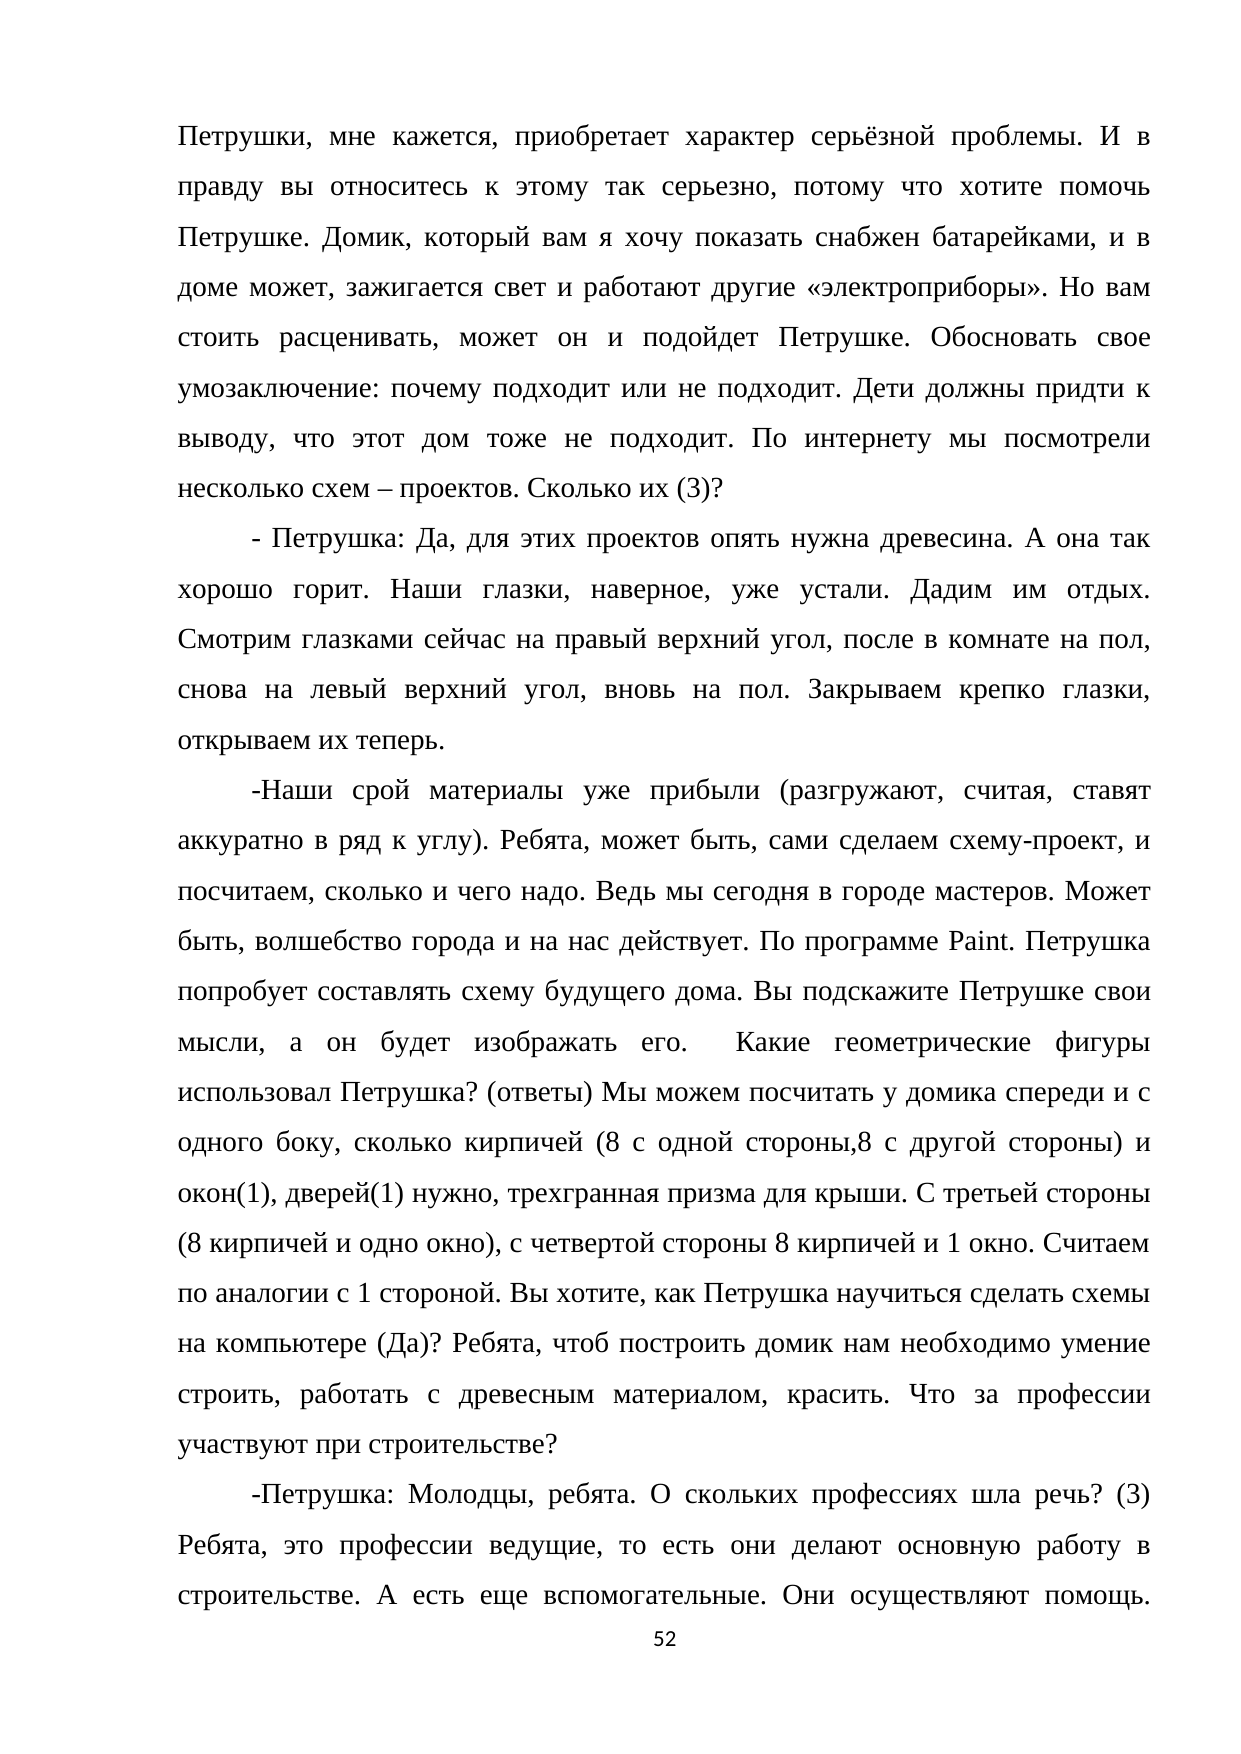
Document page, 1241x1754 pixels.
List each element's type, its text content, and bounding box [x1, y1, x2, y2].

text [177, 1477, 1152, 1611]
text -Наши срой материалы уже прибыли (разгружают, считая, ставят аккуратно в ряд к углу). Ребята, может быть, сами сделаем схему-проект, и посчитаем, сколько и чего надо. Ведь мы сегодня в городе мастеров. Может быть, волшебство города и на нас действует. По программе Paint. Петрушка попробует составлять схему будущего дома. Вы подскажите Петрушке свои мысли, а он будет изображать его. Какие геометрические фигуры использовал Петрушка? (ответы) Мы можем посчитать у домика спереди и с одного боку, сколько кирпичей (8 с одной стороны,8 с другой стороны) и окон(1), дверей(1) нужно, трехгранная призма для крыши. С третьей стороны (8 кирпичей и одно окно), с четвертой стороны 8 кирпичей и 1 окно. Считаем по аналогии с 1 стороной. Вы хотите, как Петрушка научиться сделать схемы на компьютере (Да)? Ребята, чтоб построить домик нам необходимо умение строить, работать с древесным материалом, красить. Что за профессии участвуют при строительстве? [177, 772, 1152, 1460]
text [177, 118, 1152, 504]
text - Петрушка: Да, для этих проектов опять нужна древесина. А она так хорошо горит. Наши глазки, наверное, уже устали. Дадим им отдых. Смотрим глазками сейчас на правый верхний угол, после в комнате на пол, снова на левый верхний угол, вновь на пол. Закрываем крепко глазки, открываем их теперь. [177, 521, 1152, 755]
